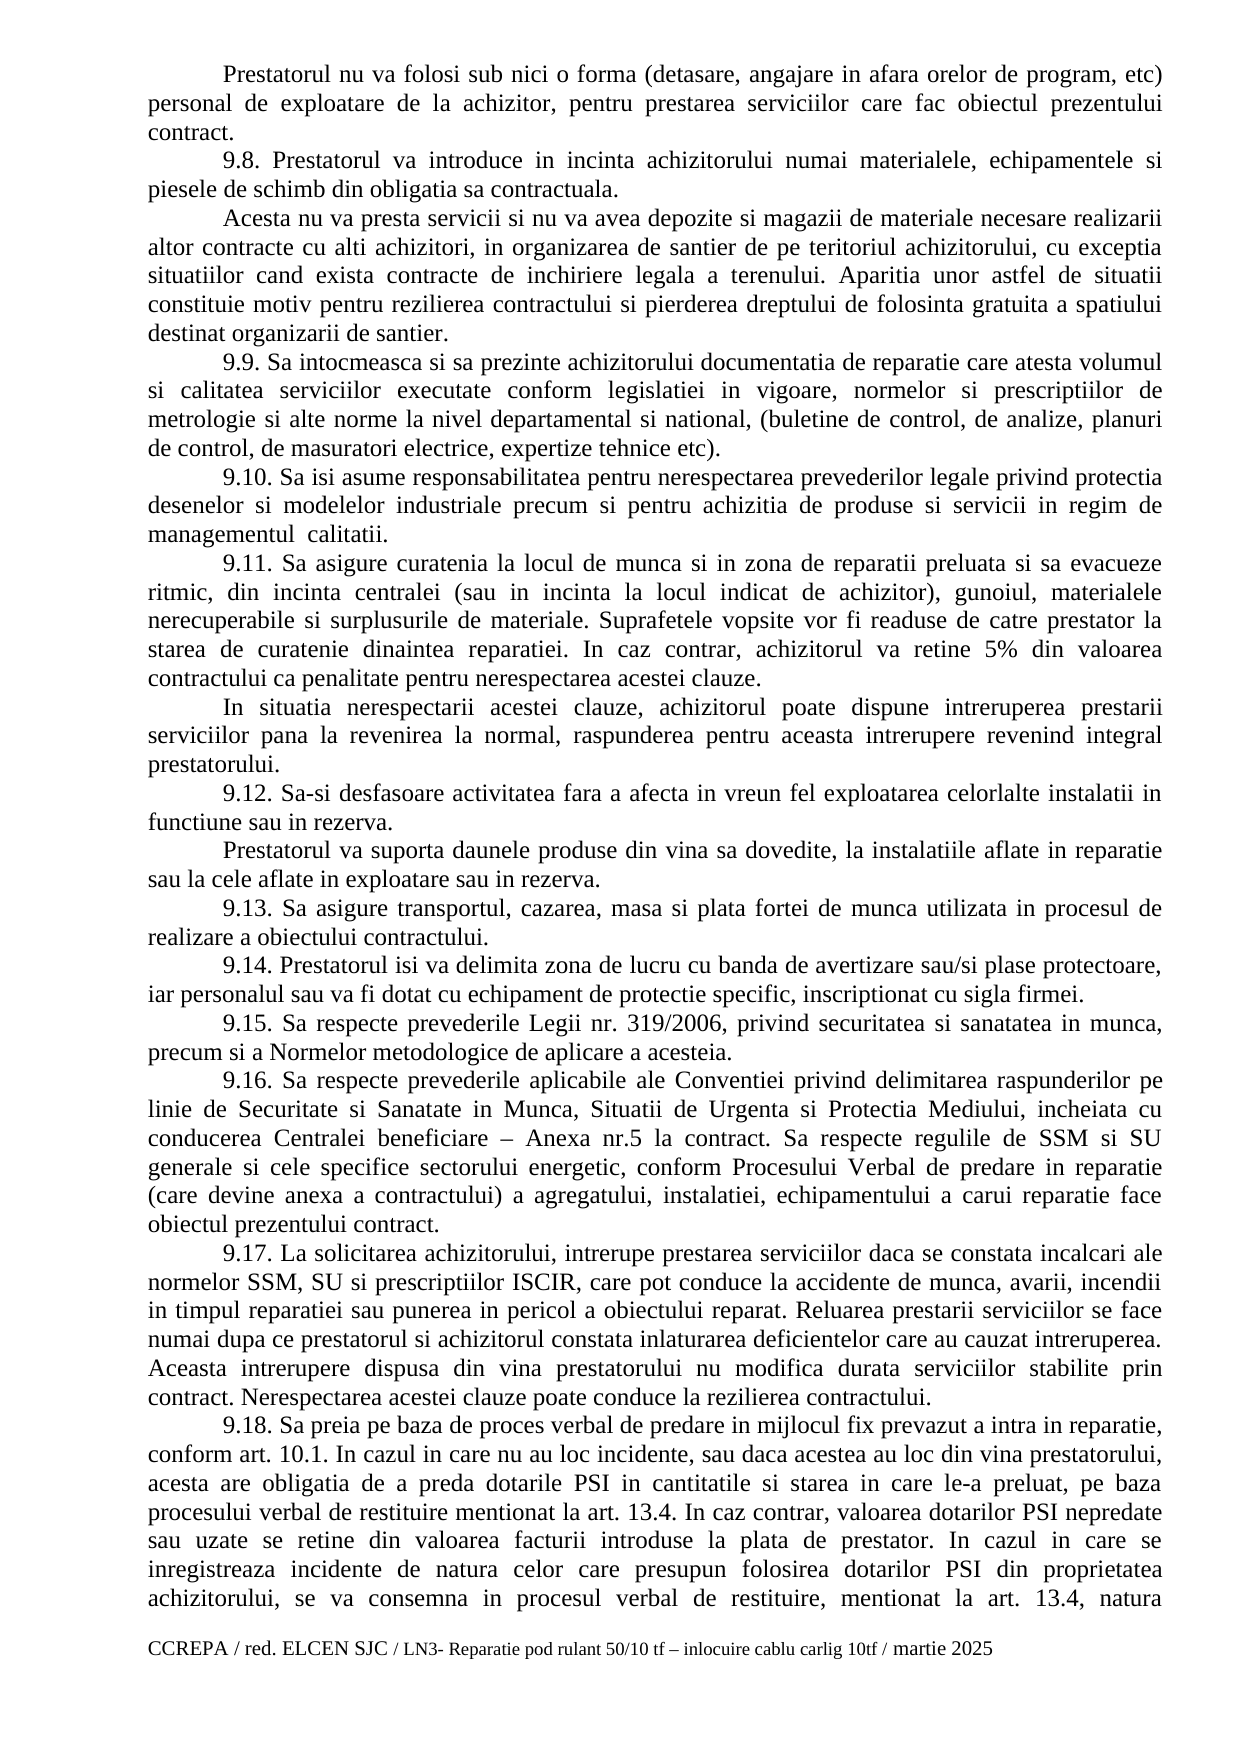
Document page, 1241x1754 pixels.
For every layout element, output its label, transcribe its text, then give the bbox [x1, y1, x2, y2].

text 9.14. Prestatorul isi va delimita zona de lucru cu banda de avertizare sau/si plase protectoare, iar personalul sau va fi dotat cu echipament de protectie specific, inscriptionat cu sigla firmei. [148, 950, 1163, 1008]
text 9.11. Sa asigure curatenia la locul de munca si in zona de reparatii preluata si sa evacueze ritmic, din incinta centralei (sau in incinta la locul indicat de achizitor), gunoiul, materialele nerecuperabile si surplusurile de materiale. Suprafetele vopsite vor fi readuse de catre prestator la starea de curatenie dinaintea reparatiei. In caz contrar, achizitorul va retine 5% din valoarea contractului ca penalitate pentru nerespectarea acestei clauze. [148, 548, 1163, 692]
text 9.9. Sa intocmeasca si sa prezinte achizitorului documentatia de reparatie care atesta volumul si calitatea serviciilor executate conform legislatiei in vigoare, normelor si prescriptiilor de metrologie si alte norme la nivel departamental si national, (buletine de control, de analize, planuri de control, de masuratori electrice, expertize tehnice etc). [148, 347, 1163, 462]
text Prestatorul nu va folosi sub nici o forma (detasare, angajare in afara orelor de program, etc) personal de exploatare de la achizitor, pentru prestarea serviciilor care fac obiectul prezentului contract. [148, 59, 1163, 145]
text 9.12. Sa-si desfasoare activitatea fara a afecta in vreun fel exploatarea celorlalte instalatii in functiune sau in rezerva. [148, 778, 1163, 835]
text 9.8. Prestatorul va introduce in incinta achizitorului numai materialele, echipamentele si piesele de schimb din obligatia sa contractuala. [148, 145, 1163, 203]
text 9.13. Sa asigure transportul, cazarea, masa si plata fortei de munca utilizata in procesul de realizare a obiectului contractului. [148, 893, 1163, 950]
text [148, 1410, 1163, 1612]
text 9.15. Sa respecte prevederile Legii nr. 319/2006, privind securitatea si sanatatea in munca, precum si a Normelor metodologice de aplicare a acesteia. [148, 1008, 1163, 1065]
text 9.10. Sa isi asume responsabilitatea pentru nerespectarea prevederilor legale privind protectia desenelor si modelelor industriale precum si pentru achizitia de produse si servicii in regim de managementul calitatii. [148, 462, 1163, 548]
text Prestatorul va suporta daunele produse din vina sa dovedite, la instalatiile aflate in reparatie sau la cele aflate in exploatare sau in rezerva. [148, 835, 1163, 893]
text Acesta nu va presta servicii si nu va avea depozite si magazii de materiale necesare realizarii altor contracte cu alti achizitori, in organizarea de santier de pe teritoriul achizitorului, cu exceptia situatiilor cand exista contracte de inchiriere legala a terenului. Aparitia unor astfel de situatii constituie motiv pentru rezilierea contractului si pierderea dreptului de folosinta gratuita a spatiului destinat organizarii de santier. [148, 203, 1163, 347]
text 9.17. La solicitarea achizitorului, intrerupe prestarea serviciilor daca se constata incalcari ale normelor SSM, SU si prescriptiilor ISCIR, care pot conduce la accidente de munca, avarii, incendii in timpul reparatiei sau punerea in pericol a obiectului reparat. Reluarea prestarii serviciilor se face numai dupa ce prestatorul si achizitorul constata inlaturarea deficientelor care au cauzat intreruperea. Aceasta intrerupere dispusa din vina prestatorului nu modifica durata serviciilor stabilite prin contract. Nerespectarea acestei clauze poate conduce la rezilierea contractului. [148, 1238, 1163, 1410]
text 9.16. Sa respecte prevederile aplicabile ale Conventiei privind delimitarea raspunderilor pe linie de Securitate si Sanatate in Munca, Situatii de Urgenta si Protectia Mediului, incheiata cu conducerea Centralei beneficiare – Anexa nr.5 la contract. Sa respecte regulile de SSM si SU generale si cele specifice sectorului energetic, conform Procesului Verbal de predare in reparatie (care devine anexa a contractului) a agregatului, instalatiei, echipamentului a carui reparatie face obiectul prezentului contract. [148, 1065, 1163, 1238]
text In situatia nerespectarii acestei clauze, achizitorul poate dispune intreruperea prestarii serviciilor pana la revenirea la normal, raspunderea pentru aceasta intrerupere revenind integral prestatorului. [148, 692, 1163, 778]
